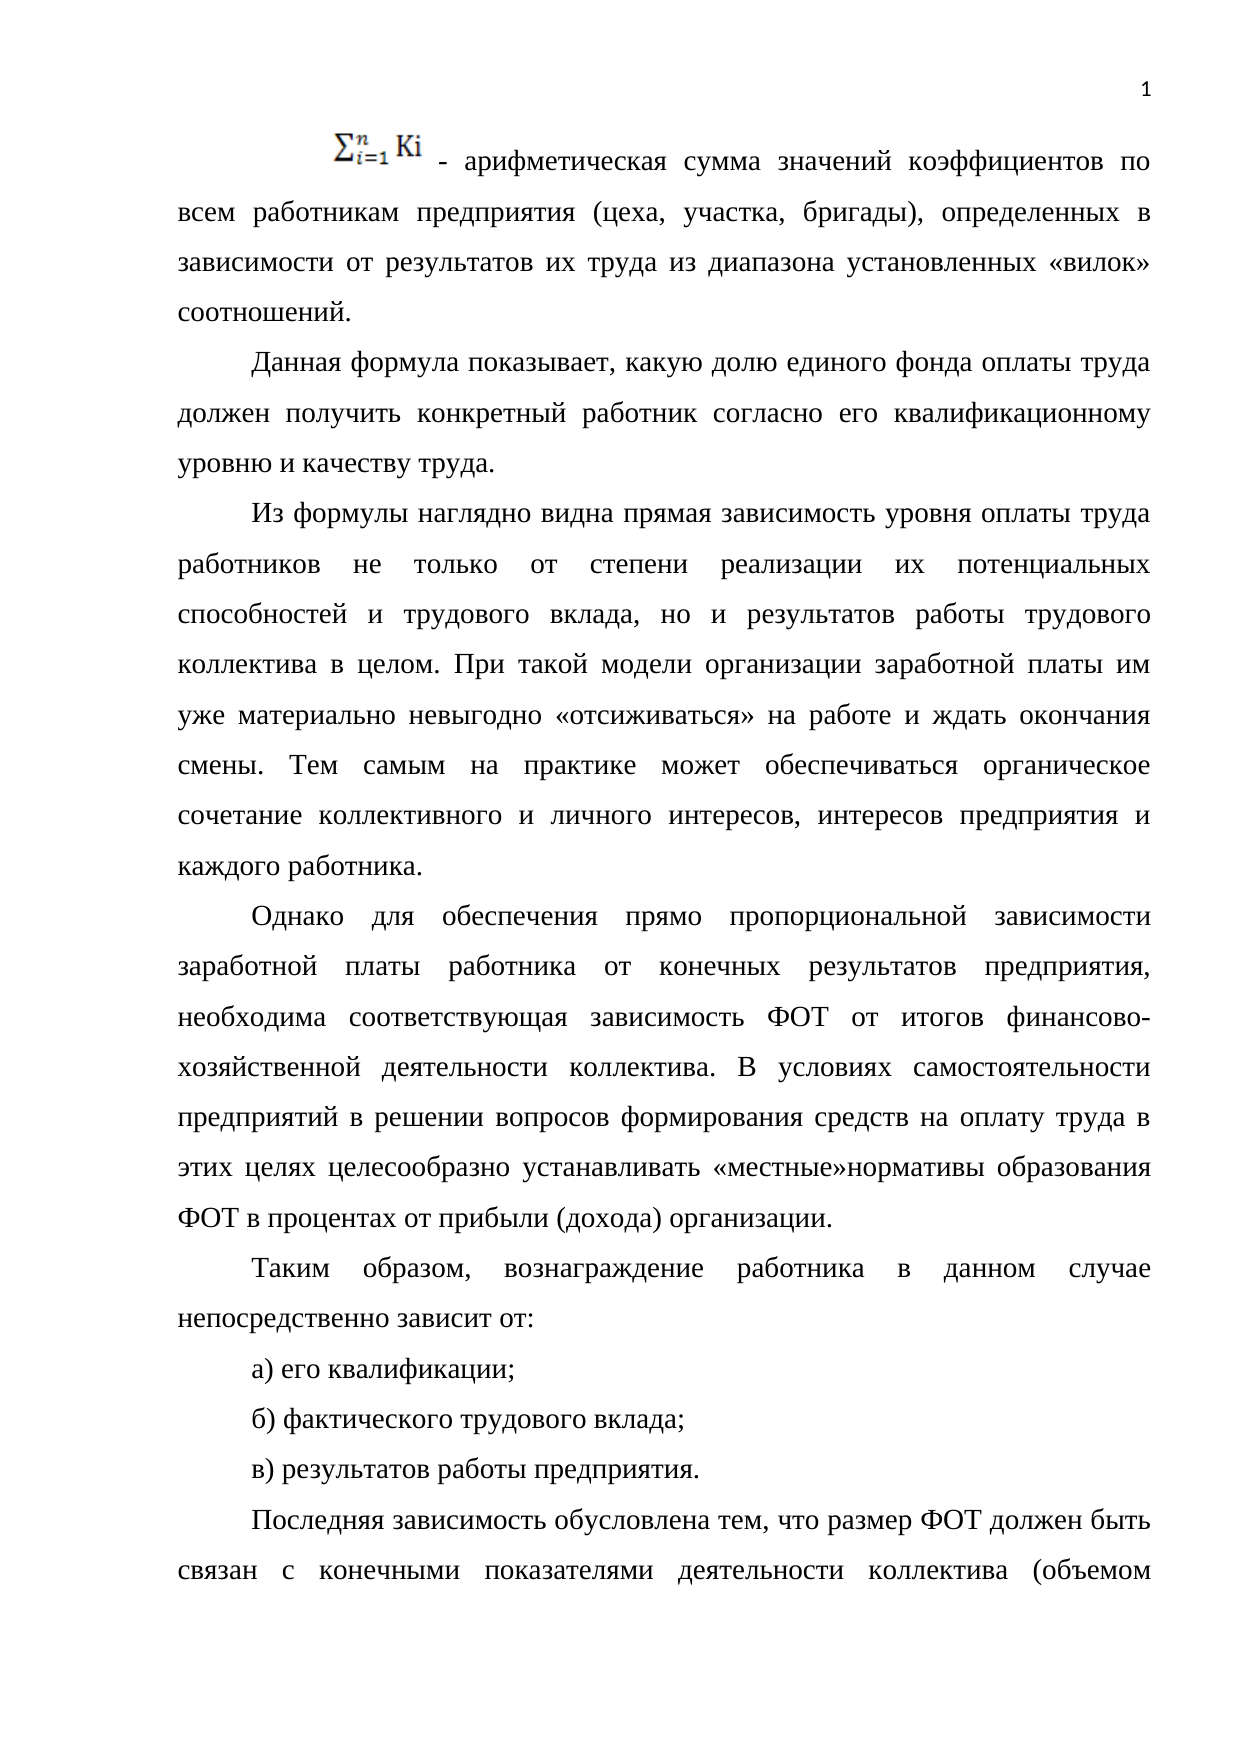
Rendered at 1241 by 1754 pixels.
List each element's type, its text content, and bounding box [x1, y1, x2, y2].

text Однако для обеспечения прямо пропорциональной зависимости заработной платы работника от конечных результатов предприятия, необходима соответствующая зависимость ФОТ от итогов финансово-хозяйственной деятельности коллектива. В условиях самостоятельности предприятий в решении вопросов формирования средств на оплату труда в этих целях целесообразно устанавливать «местные»нормативы образования ФОТ в процентах от прибыли (дохода) организации. [177, 898, 1152, 1233]
text Таким образом, вознаграждение работника в данном случае непосредственно зависит от: [177, 1250, 1152, 1334]
text а) его квалификации; [177, 1351, 1152, 1384]
text Из формулы наглядно видна прямая зависимость уровня оплаты труда работников не только от степени реализации их потенциальных способностей и трудового вклада, но и результатов работы трудового коллектива в целом. При такой модели организации заработной платы им уже материально невыгодно «отсиживаться» на работе и ждать окончания смены. Тем самым на практике может обеспечиваться органическое сочетание коллективного и личного интересов, интересов предприятия и каждого работника. [177, 496, 1152, 881]
picture [251, 129, 422, 171]
text - арифметическая сумма значений коэффициентов по всем работникам предприятия (цеха, участка, бригады), определенных в зависимости от результатов их труда из диапазона установленных «вилок» соотношений. [177, 130, 1152, 328]
text Данная формула показывает, какую долю единого фонда оплаты труда должен получить конкретный работник согласно его квалификационному уровню и качеству труда. [177, 344, 1152, 479]
text б) фактического трудового вклада; [177, 1401, 1152, 1435]
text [177, 1502, 1152, 1586]
text в) результатов работы предприятия. [177, 1451, 1152, 1485]
